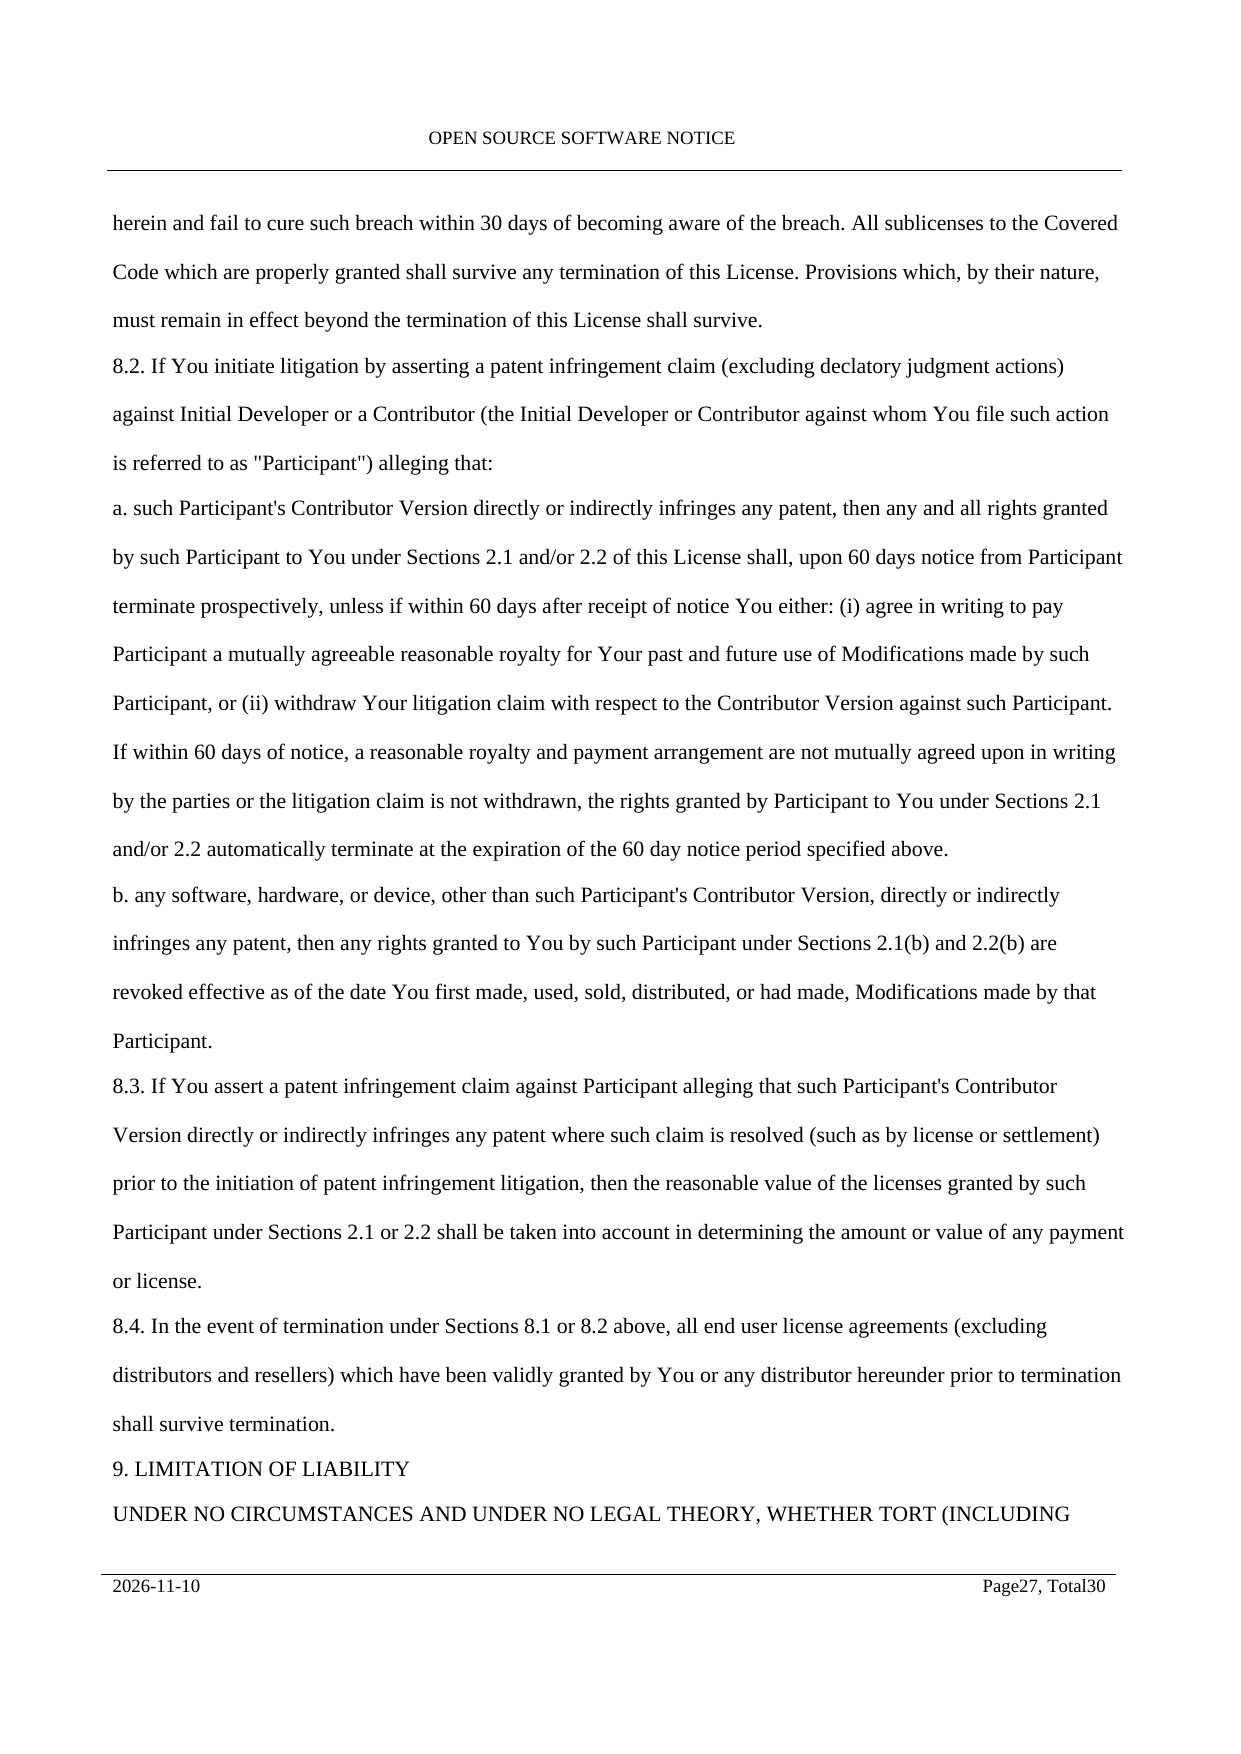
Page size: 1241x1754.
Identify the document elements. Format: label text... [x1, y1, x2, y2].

text 8.3. If You assert a patent infringement claim against Participant alleging that such Participant's Contributor Version directly or indirectly infringes any patent where such claim is resolved (such as by license or settlement) prior to the initiation of patent infringement litigation, then the reasonable value of the licenses granted by such Participant under Sections 2.1 or 2.2 shall be taken into account in determining the amount or value of any payment or license. [112, 1069, 1128, 1297]
text 9. LIMITATION OF LIABILITY [112, 1452, 1128, 1484]
text b. any software, hardware, or device, other than such Participant's Contributor Version, directly or indirectly infringes any patent, then any rights granted to You by such Participant under Sections 2.1(b) and 2.2(b) are revoked effective as of the date You first made, used, sold, distributed, or had made, Modifications made by that Participant. [112, 878, 1128, 1057]
text a. such Participant's Contributor Version directly or indirectly infringes any patent, then any and all rights granted by such Participant to You under Sections 2.1 and/or 2.2 of this License shall, upon 60 days notice from Participant terminate prospectively, unless if within 60 days after receipt of notice You either: (i) agree in writing to pay Participant a mutually agreeable reasonable royalty for Your past and future use of Modifications made by such Participant, or (ii) withdraw Your litigation claim with respect to the Contributor Version against such Participant. If within 60 days of notice, a reasonable royalty and payment arrangement are not mutually agreed upon in writing by the parties or the litigation claim is not withdrawn, the rights granted by Participant to You under Sections 2.1 and/or 2.2 automatically terminate at the expiration of the 60 day notice period specified above. [112, 492, 1128, 865]
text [112, 206, 1128, 336]
text 8.2. If You initiate litigation by asserting a patent infringement claim (excluding declatory judgment actions) against Initial Developer or a Contributor (the Initial Developer or Contributor against whom You file such action is referred to as "Participant") alleging that: [112, 349, 1128, 479]
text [112, 1497, 1128, 1529]
text 8.4. In the event of termination under Sections 8.1 or 8.2 above, all end user license agreements (excluding distributors and resellers) which have been validly granted by You or any distributor hereunder prior to termination shall survive termination. [112, 1309, 1128, 1439]
